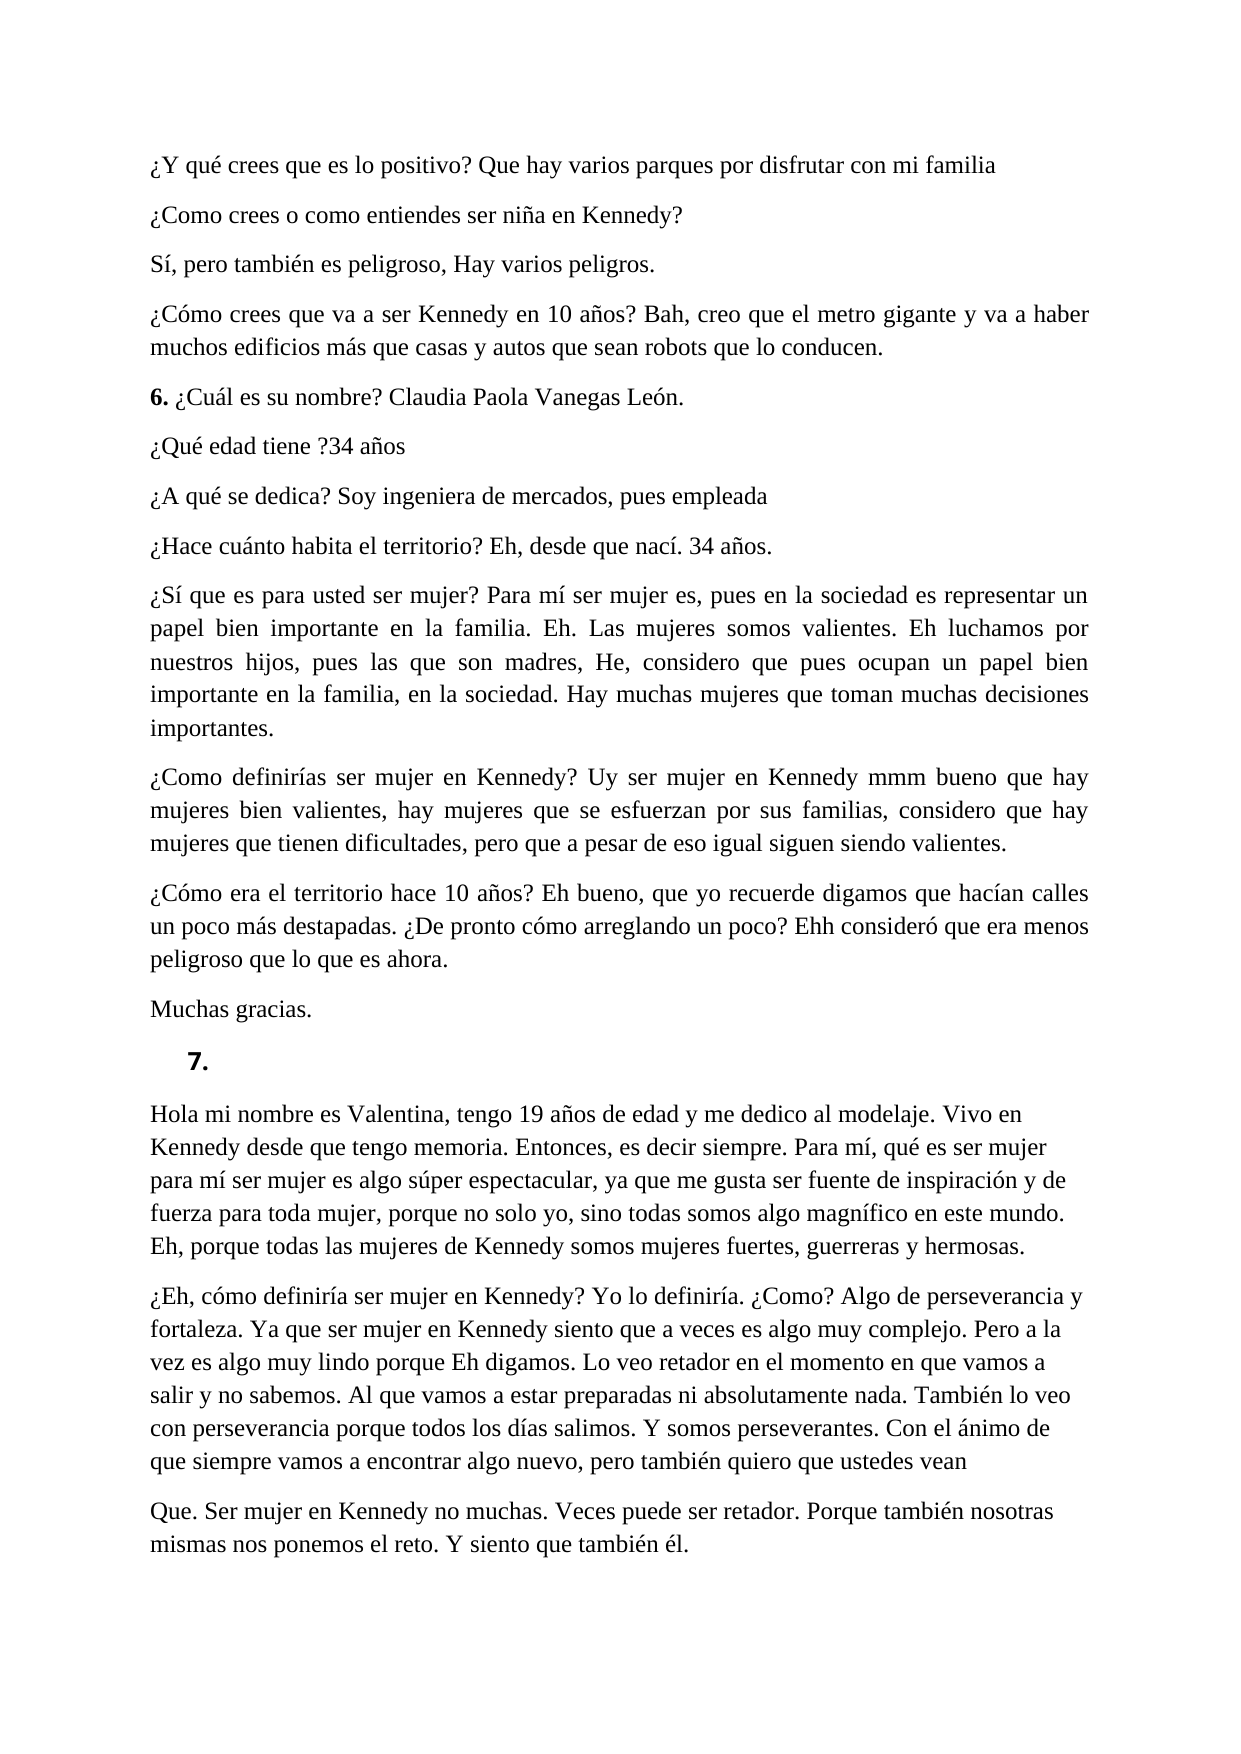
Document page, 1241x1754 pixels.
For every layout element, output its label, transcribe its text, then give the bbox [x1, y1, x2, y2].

text ¿Como definirías ser mujer en Kennedy? Uy ser mujer en Kennedy mmm bueno que hay mujeres bien valientes, hay mujeres que se esfuerzan por sus familias, considero que hay mujeres que tienen dificultades, pero que a pesar de eso igual siguen siendo valientes. [150, 762, 1090, 857]
text Hola mi nombre es Valentina, tengo 19 años de edad y me dedico al modelaje. Vivo en Kennedy desde que tengo memoria. Entonces, es decir siempre. Para mí, qué es ser mujer para mí ser mujer es algo súper espectacular, ya que me gusta ser fuente de inspiración y de fuerza para toda mujer, porque no solo yo, sino todas somos algo magnífico en este mundo. Eh, porque todas las mujeres de Kennedy somos mujeres fuertes, guerreras y hermosas. [150, 1099, 1090, 1260]
text ¿Cómo era el territorio hace 10 años? Eh bueno, que yo recuerde digamos que hacían calles un poco más destapadas. ¿De pronto cómo arreglando un poco? Ehh consideró que era menos peligroso que lo que es ahora. [150, 878, 1090, 973]
text ¿Como crees o como entiendes ser niña en Kennedy? [150, 200, 1090, 228]
text ¿Hace cuánto habita el territorio? Eh, desde que nací. 34 años. [150, 531, 1090, 559]
text ¿Y qué crees que es lo positivo? Que hay varios parques por disfrutar con mi familia [150, 150, 1090, 179]
text ¿Eh, cómo definiría ser mujer en Kennedy? Yo lo definiría. ¿Como? Algo de perseverancia y fortaleza. Ya que ser mujer en Kennedy siento que a veces es algo muy complejo. Pero a la vez es algo muy lindo porque Eh digamos. Lo veo retador en el momento en que vamos a salir y no sabemos. Al que vamos a estar preparadas ni absolutamente nada. También lo veo con perseverancia porque todos los días salimos. Y somos perseverantes. Con el ánimo de que siempre vamos a encontrar algo nuevo, pero también quiero que ustedes vean [150, 1281, 1090, 1475]
text ¿Qué edad tiene ?34 años [150, 431, 1090, 460]
text ¿A qué se dedica? Soy ingeniera de mercados, pues empleada [150, 481, 1090, 510]
text ¿Cómo crees que va a ser Kennedy en 10 años? Bah, creo que el metro gigante y va a haber muchos edificios más que casas y autos que sean robots que lo conducen. [150, 299, 1090, 361]
text Que. Ser mujer en Kennedy no muchas. Veces puede ser retador. Porque también nosotras mismas nos ponemos el reto. Y siento que también él. [150, 1496, 1090, 1558]
text Muchas gracias. [150, 994, 1090, 1022]
text Sí, pero también es peligroso, Hay varios peligros. [150, 249, 1090, 278]
text 6. ¿Cuál es su nombre? Claudia Paola Vanegas León. [150, 382, 1090, 411]
text ¿Sí que es para usted ser mujer? Para mí ser mujer es, pues en la sociedad es representar un papel bien importante en la familia. Eh. Las mujeres somos valientes. Eh luchamos por nuestros hijos, pues las que son madres, He, considero que pues ocupan un papel bien importante en la familia, en la sociedad. Hay muchas mujeres que toman muchas decisiones importantes. [150, 581, 1090, 741]
